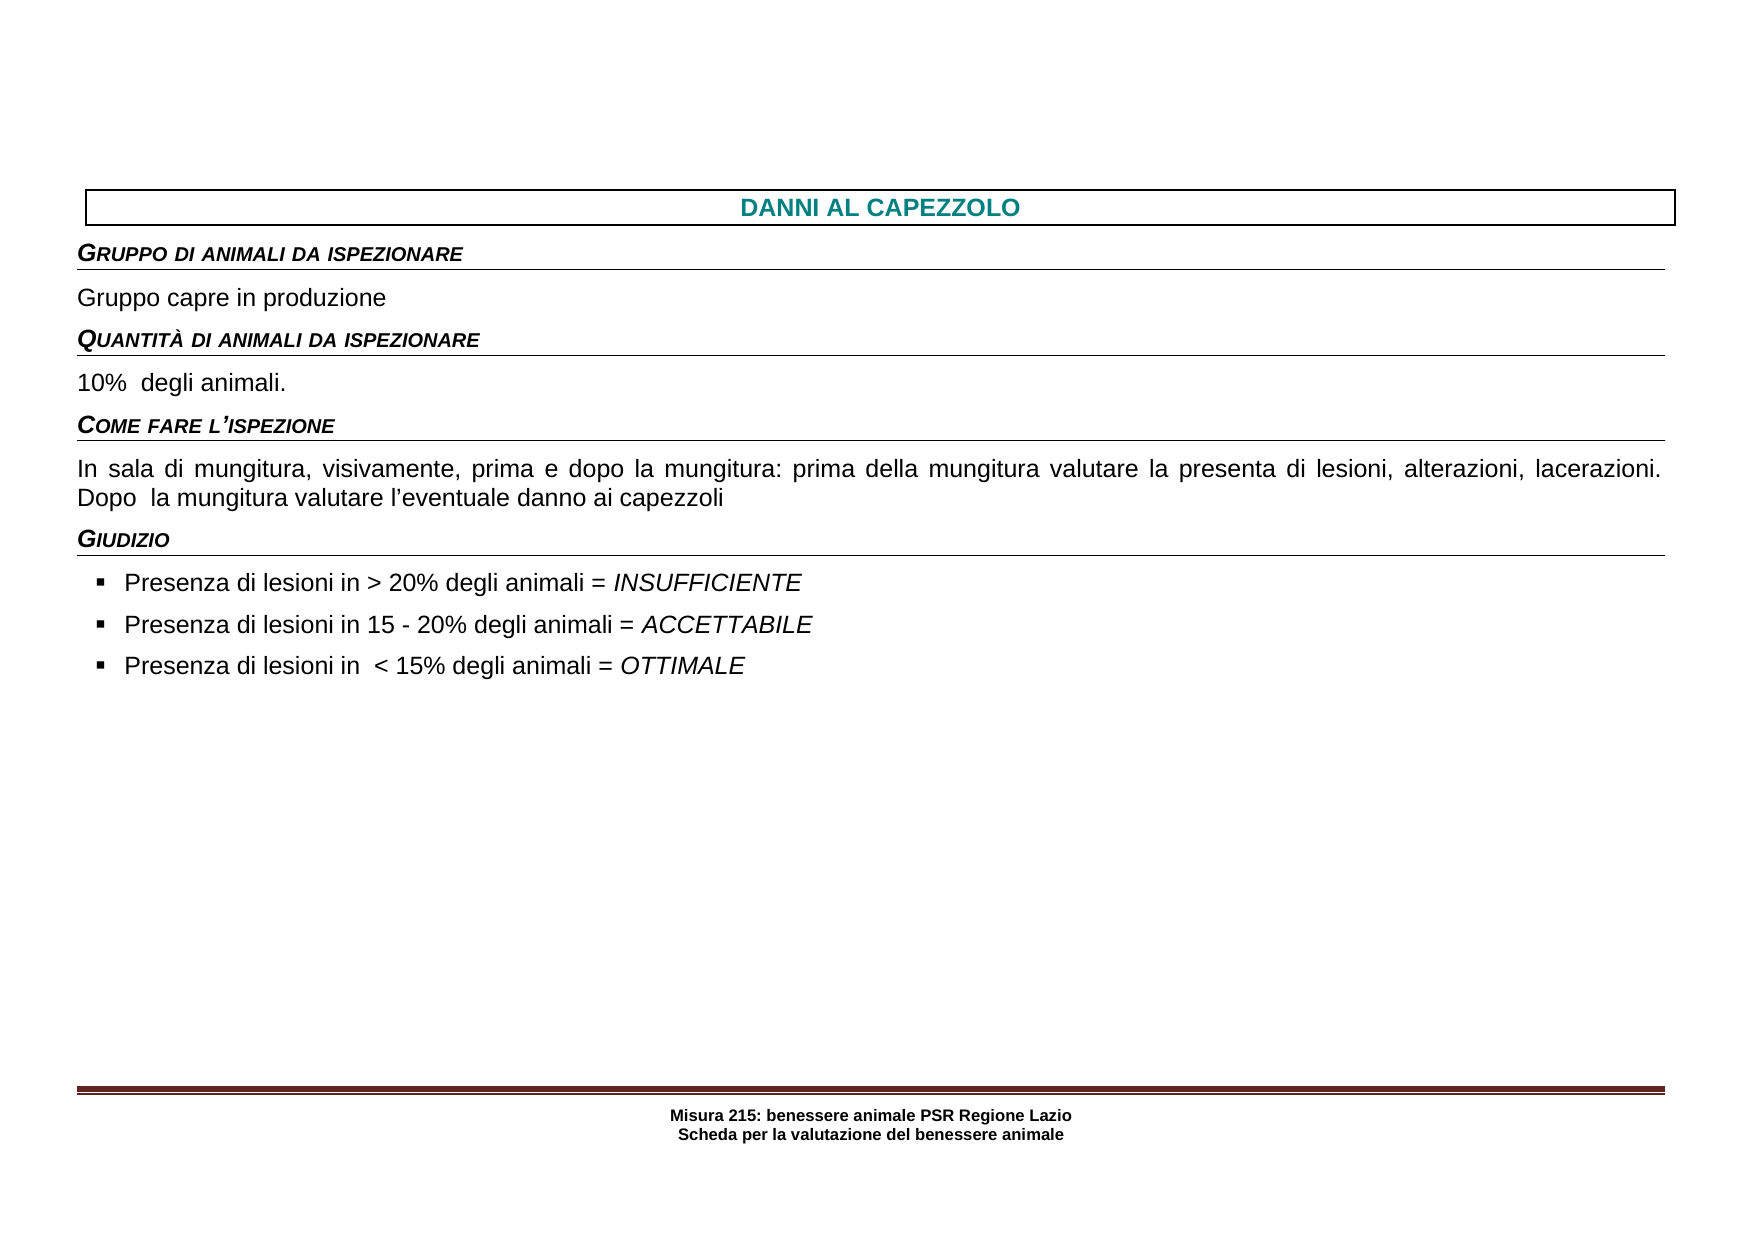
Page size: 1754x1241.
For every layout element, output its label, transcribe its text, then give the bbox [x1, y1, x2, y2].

text Presenza di lesioni in > 20% degli animali = INSUFFICIENTE [94, 568, 1665, 597]
text Gruppo capre in produzione [77, 283, 1665, 311]
text Presenza di lesioni in 15 - 20% degli animali = ACCETTABILE [94, 610, 1665, 638]
text DANNI AL CAPEZZOLO [87, 191, 1674, 224]
text Come fare l’ispezione [77, 409, 1665, 440]
text Presenza di lesioni in < 15% degli animali = OTTIMALE [94, 651, 1665, 680]
text Quantità di animali da ispezionare [77, 324, 1665, 355]
text Gruppo di animali da ispezionare [77, 238, 1665, 269]
text In sala di mungitura, visivamente, prima e dopo la mungitura: prima della mungitura valutare la presenta di lesioni, alterazioni, lacerazioni. Dopo la mungitura valutare l’eventuale danno ai capezzoli [77, 454, 1665, 511]
text Giudizio [77, 524, 1665, 555]
text 10% degli animali. [77, 368, 1665, 397]
